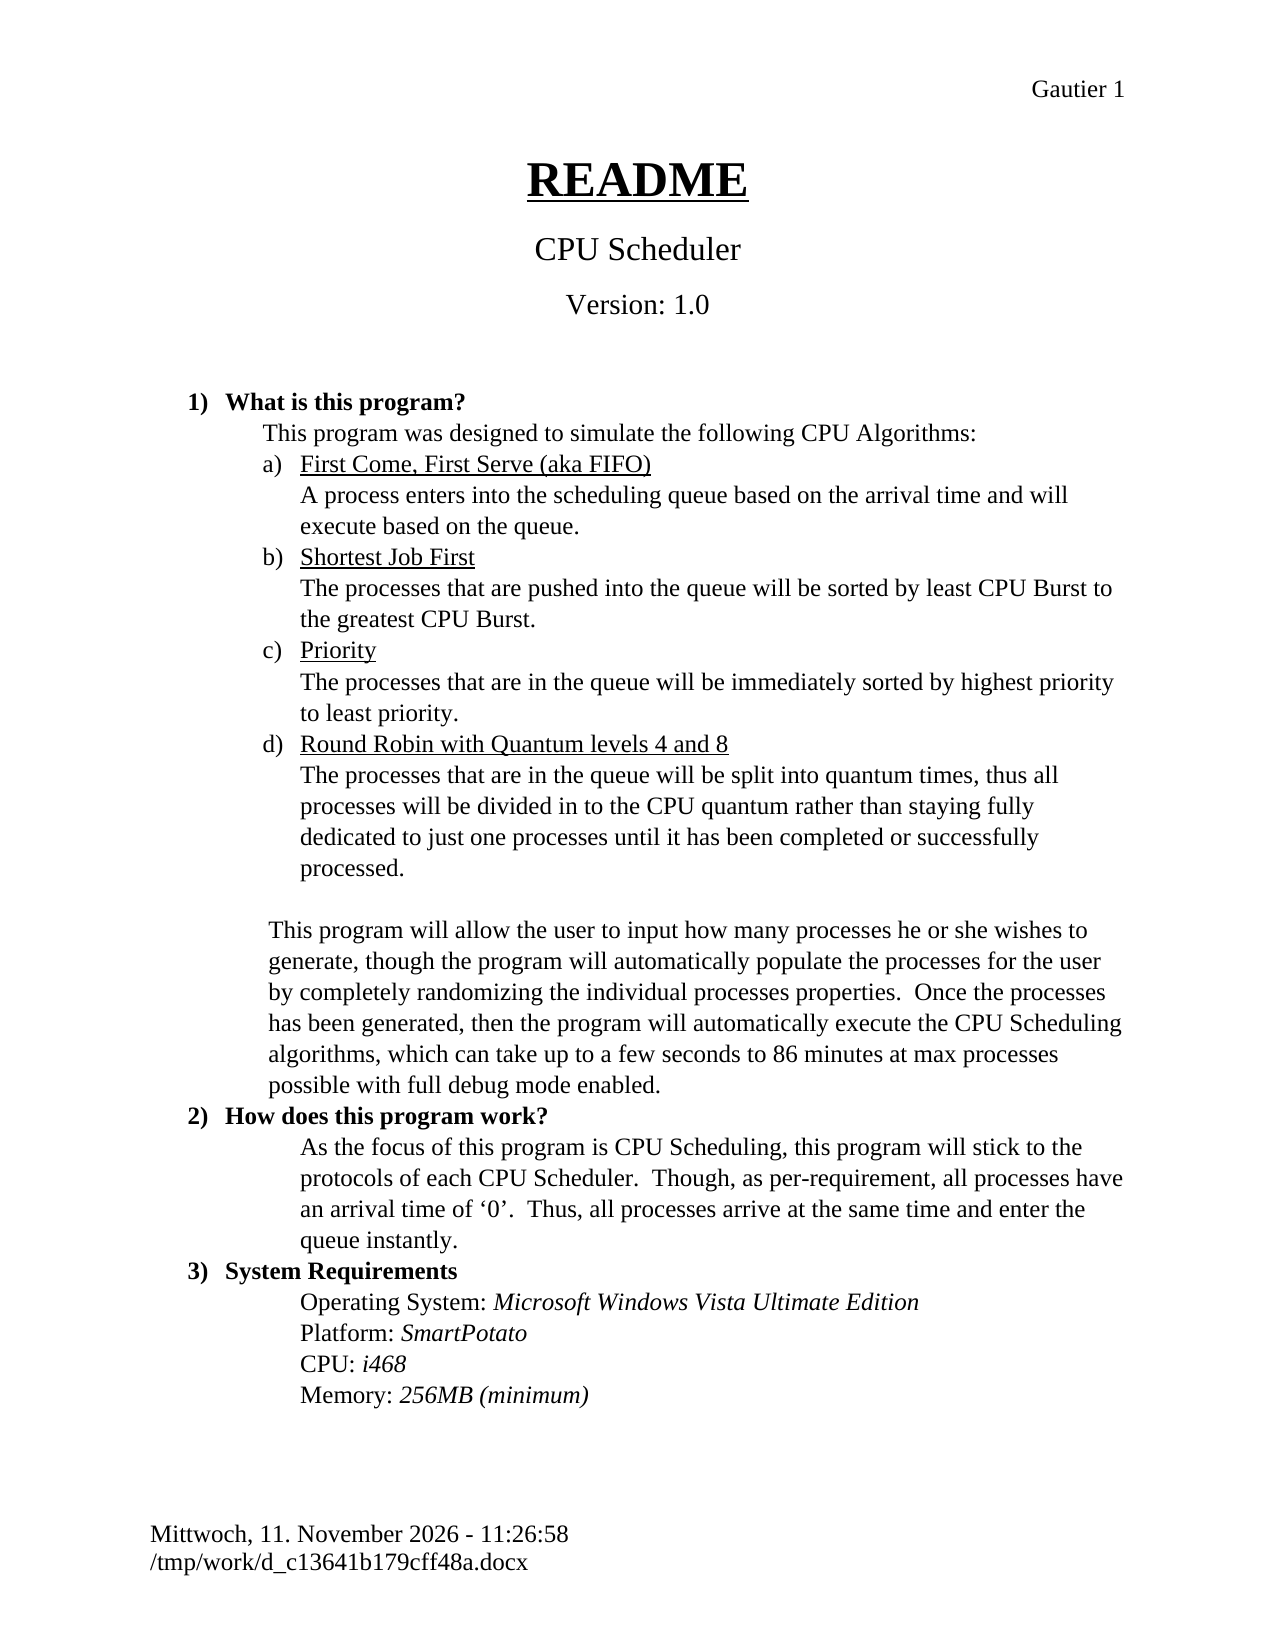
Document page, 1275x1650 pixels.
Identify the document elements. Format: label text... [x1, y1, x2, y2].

list Priority [262, 636, 1125, 664]
text Version: 1.0 [150, 287, 1125, 320]
list How does this program work? [187, 1101, 1125, 1130]
text README [150, 150, 1125, 207]
list Memory: 256MB (minimum) [300, 1381, 1125, 1409]
list As the focus of this program is CPU Scheduling, this program will stick to the protocols of each CPU Scheduler. Though, as per-requirement, all processes have an arrival time of ‘0’. Thus, all processes arrive at the same time and enter the queue instantly. [300, 1132, 1125, 1254]
list The processes that are in the queue will be split into quantum times, thus all processes will be divided in to the CPU quantum rather than staying fully dedicated to just one processes until it has been completed or successfully processed. [300, 760, 1125, 882]
list What is this program? [187, 387, 1125, 416]
list Platform: SmartPotato [300, 1318, 1125, 1347]
list Round Robin with Quantum levels 4 and 8 [262, 729, 1125, 757]
list System Requirements [187, 1256, 1125, 1285]
list CPU: i468 [300, 1349, 1125, 1378]
list Shortest Job First [262, 542, 1125, 571]
list This program will allow the user to input how many processes he or she wishes to generate, though the program will automatically populate the processes for the user by completely randomizing the individual processes properties. Once the processes has been generated, then the program will automatically execute the CPU Scheduling algorithms, which can take up to a few seconds to 86 minutes at max processes possible with full debug mode enabled. [268, 915, 1125, 1099]
list First Come, First Serve (aka FIFO) A process enters into the scheduling queue based on the arrival time and will execute based on the queue. [262, 449, 1125, 540]
list The processes that are pushed into the queue will be sorted by least CPU Burst to the greatest CPU Burst. [300, 573, 1125, 633]
list The processes that are in the queue will be immediately sorted by highest priority to least priority. [300, 667, 1125, 726]
list This program was designed to simulate the following CPU Algorithms: [225, 418, 1125, 447]
list Operating System: Microsoft Windows Vista Ultimate Edition [300, 1287, 1125, 1316]
text CPU Scheduler [150, 229, 1125, 267]
